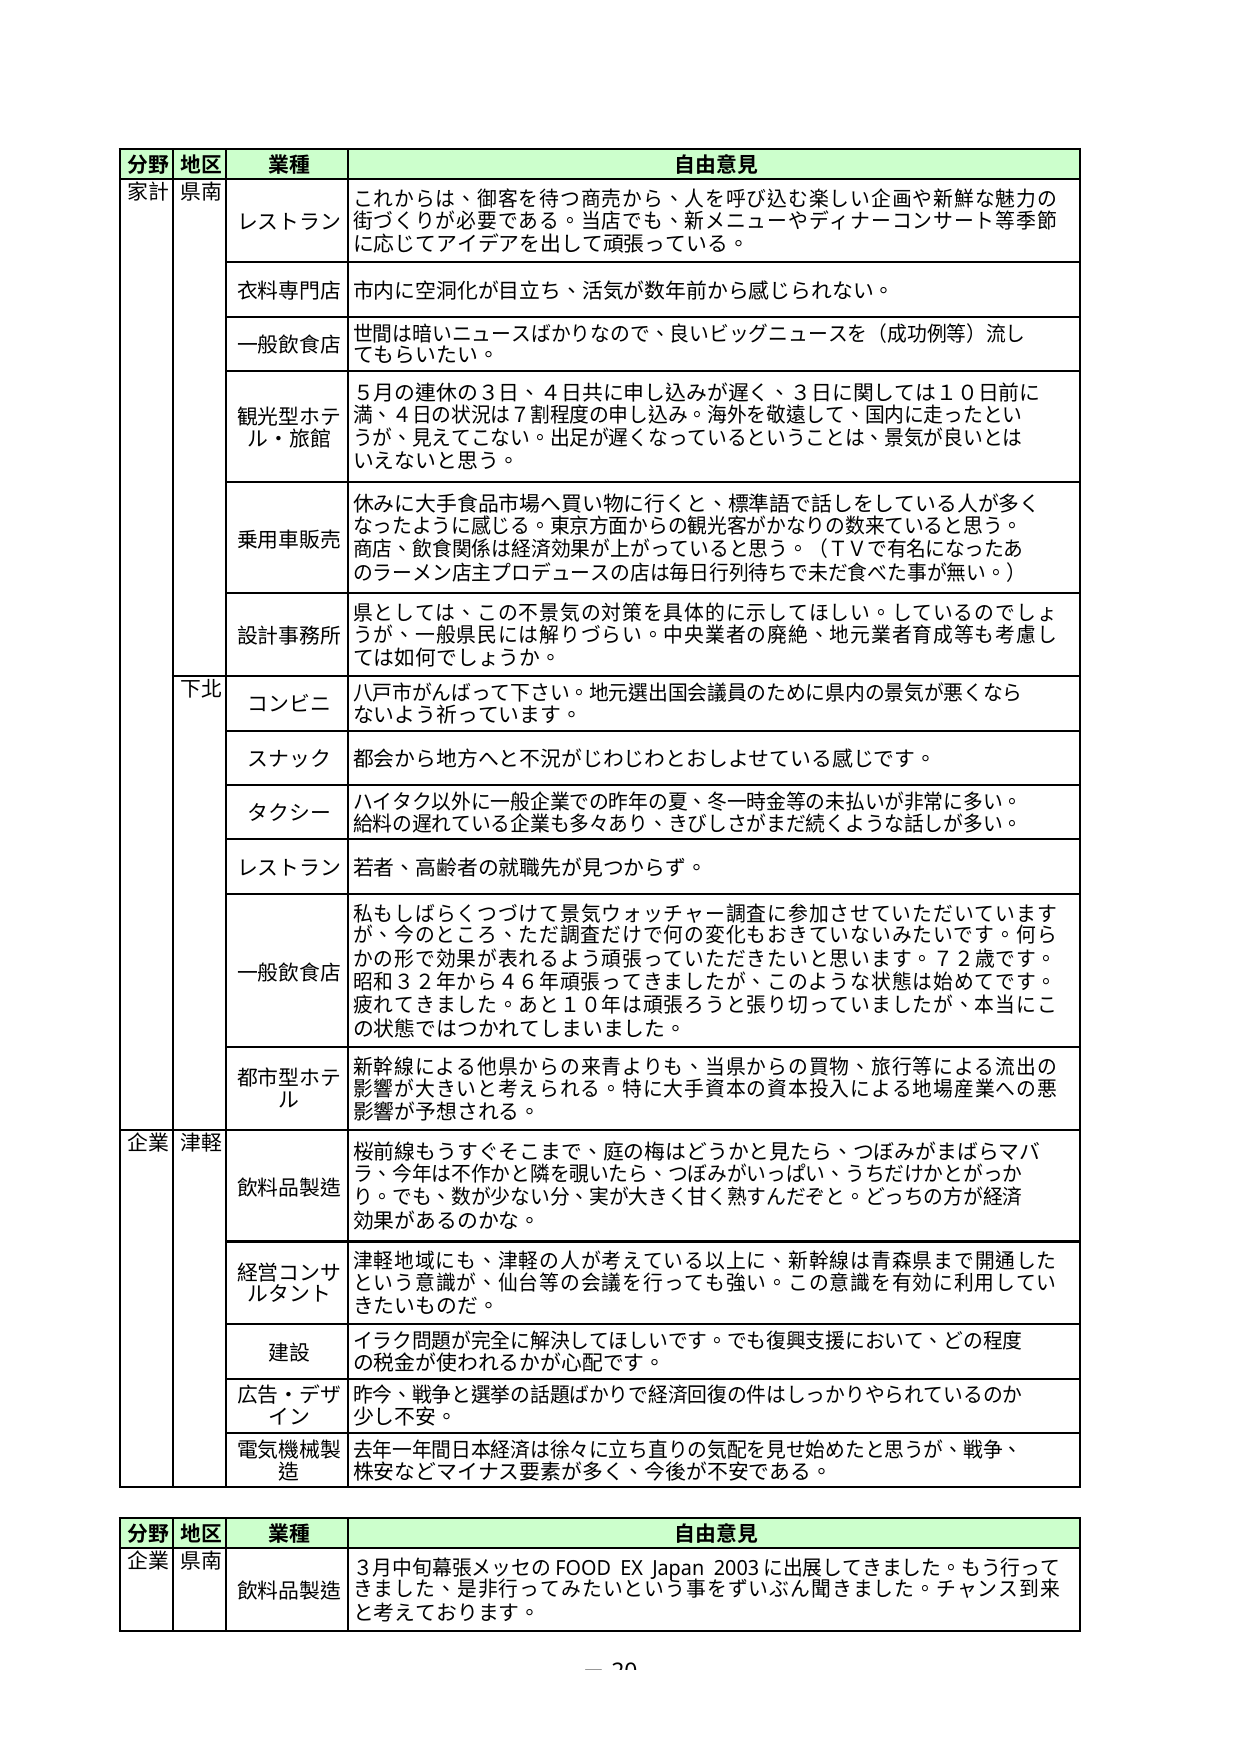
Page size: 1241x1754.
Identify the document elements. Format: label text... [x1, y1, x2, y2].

table_cell 広告・デザイン [227, 1380, 347, 1432]
table_cell 飲料品製造 [227, 1549, 347, 1630]
table_cell 私もしばらくつづけて景気ウォッチャー調査に参加させていただいています が、今のところ、ただ調査だけで何の変化もおきていないみたいです。何ら かの形で効果が表れるよう頑張っていただきたいと思います。７２歳です。 昭和３２年から４６年頑張ってきましたが、このような状態は始めてです。 疲れてきました。あと１０年は頑張ろうと張り切っていましたが、本当にこ の状態ではつかれてしまいました。 [349, 895, 1079, 1046]
table_header 業種 [227, 150, 347, 178]
table_cell ３月中旬幕張メッセのFOOD EX Japan 2003に出展してきました。もう行ってきました、是非行ってみたいという事をずいぶん聞きました。チャンス到来 と考えております。 [349, 1549, 1079, 1630]
table_cell タクシー [227, 786, 347, 838]
table_cell 新幹線による他県からの来青よりも、当県からの買物、旅行等による流出の 影響が大きいと考えられる。特に大手資本の資本投入による地場産業への悪 影響が予想される。 [349, 1048, 1079, 1129]
table_cell 昨今、戦争と選挙の話題ばかりで経済回復の件はしっかりやられているのか 少し不安。 [349, 1380, 1079, 1432]
table_cell 飲料品製造 [227, 1131, 347, 1240]
table_cell 企業 [121, 1549, 172, 1630]
table_cell 設計事務所 [227, 594, 347, 675]
table_header 分野 [121, 1519, 172, 1547]
table_cell 県南 [174, 1549, 225, 1630]
table_cell イラク問題が完全に解決してほしいです。でも復興支援において、どの程度 の税金が使われるかが心配です。 [349, 1325, 1079, 1377]
table_header 業種 [227, 1519, 347, 1547]
table_cell 八戸市がんばって下さい。地元選出国会議員のために県内の景気が悪くなら ないよう祈っています。 [349, 677, 1079, 729]
table_cell 桜前線もうすぐそこまで、庭の梅はどうかと見たら、つぼみがまばらマバラ、今年は不作かと隣を覗いたら、つぼみがいっぱい、うちだけかとがっか り。でも、数が少ない分、実が大きく甘く熟すんだぞと。どっちの方が経済 効果があるのかな。 [349, 1131, 1079, 1240]
table_cell スナック [227, 732, 347, 784]
table_cell 市内に空洞化が目立ち、活気が数年前から感じられない。 [349, 263, 1079, 316]
table_cell 乗用車販売 [227, 483, 347, 592]
table_cell 経営コンサルタント [227, 1243, 347, 1323]
table_header 地区 [174, 1519, 225, 1547]
table_cell 家計 [121, 180, 172, 1129]
table_cell ５月の連休の３日、４日共に申し込みが遅く、３日に関しては１０日前に満、４日の状況は７割程度の申し込み。海外を敬遠して、国内に走ったとい うが、見えてこない。出足が遅くなっているということは、景気が良いとは いえないと思う。 [349, 372, 1079, 481]
table_cell 若者、高齢者の就職先が見つからず。 [349, 840, 1079, 893]
table_cell コンビニ [227, 677, 347, 729]
table_header 自由意見 [349, 150, 1079, 178]
table_cell 企業 [121, 1131, 172, 1486]
table_cell 県南 [174, 180, 225, 675]
table_cell 一般飲食店 [227, 895, 347, 1046]
table_cell レストラン [227, 180, 347, 261]
table_cell 県としては、この不景気の対策を具体的に示してほしい。しているのでしょ うが、一般県民には解りづらい。中央業者の廃絶、地元業者育成等も考慮し ては如何でしょうか。 [349, 594, 1079, 675]
table_header 地区 [174, 150, 225, 178]
table_cell 去年一年間日本経済は徐々に立ち直りの気配を見せ始めたと思うが、戦争、 株安などマイナス要素が多く、今後が不安である。 [349, 1434, 1079, 1486]
table_cell 建設 [227, 1325, 347, 1377]
table_cell 電気機械製造 [227, 1434, 347, 1486]
table_cell ハイタク以外に一般企業での昨年の夏、冬一時金等の未払いが非常に多い。 給料の遅れている企業も多々あり、きびしさがまだ続くような話しが多い。 [349, 786, 1079, 838]
table_cell これからは、御客を待つ商売から、人を呼び込む楽しい企画や新鮮な魅力の 街づくりが必要である。当店でも、新メニューやディナーコンサート等季節 に応じてアイデアを出して頑張っている。 [349, 180, 1079, 261]
table_cell 下北 [174, 677, 225, 1129]
table_cell 津軽 [174, 1131, 225, 1486]
table_header 分野 [121, 150, 172, 178]
table_cell レストラン [227, 840, 347, 893]
table_cell 観光型ホテル・旅館 [227, 372, 347, 481]
table_cell 一般飲食店 [227, 318, 347, 370]
table_cell 休みに大手食品市場へ買い物に行くと、標準語で話しをしている人が多くなったように感じる。東京方面からの観光客がかなりの数来ていると思う。 商店、飲食関係は経済効果が上がっていると思う。（ＴＶで有名になったあ のラーメン店主プロデュースの店は毎日行列待ちで未だ食べた事が無い。） [349, 483, 1079, 592]
table_cell 世間は暗いニュースばかりなので、良いビッグニュースを（成功例等）流し てもらいたい。 [349, 318, 1079, 370]
table_cell 都会から地方へと不況がじわじわとおしよせている感じです。 [349, 732, 1079, 784]
table_cell 衣料専門店 [227, 263, 347, 316]
table_cell 津軽地域にも、津軽の人が考えている以上に、新幹線は青森県まで開通した という意識が、仙台等の会議を行っても強い。この意識を有効に利用してい きたいものだ。 [349, 1243, 1079, 1323]
table_cell 都市型ホテル [227, 1048, 347, 1129]
table_header 自由意見 [349, 1519, 1079, 1547]
